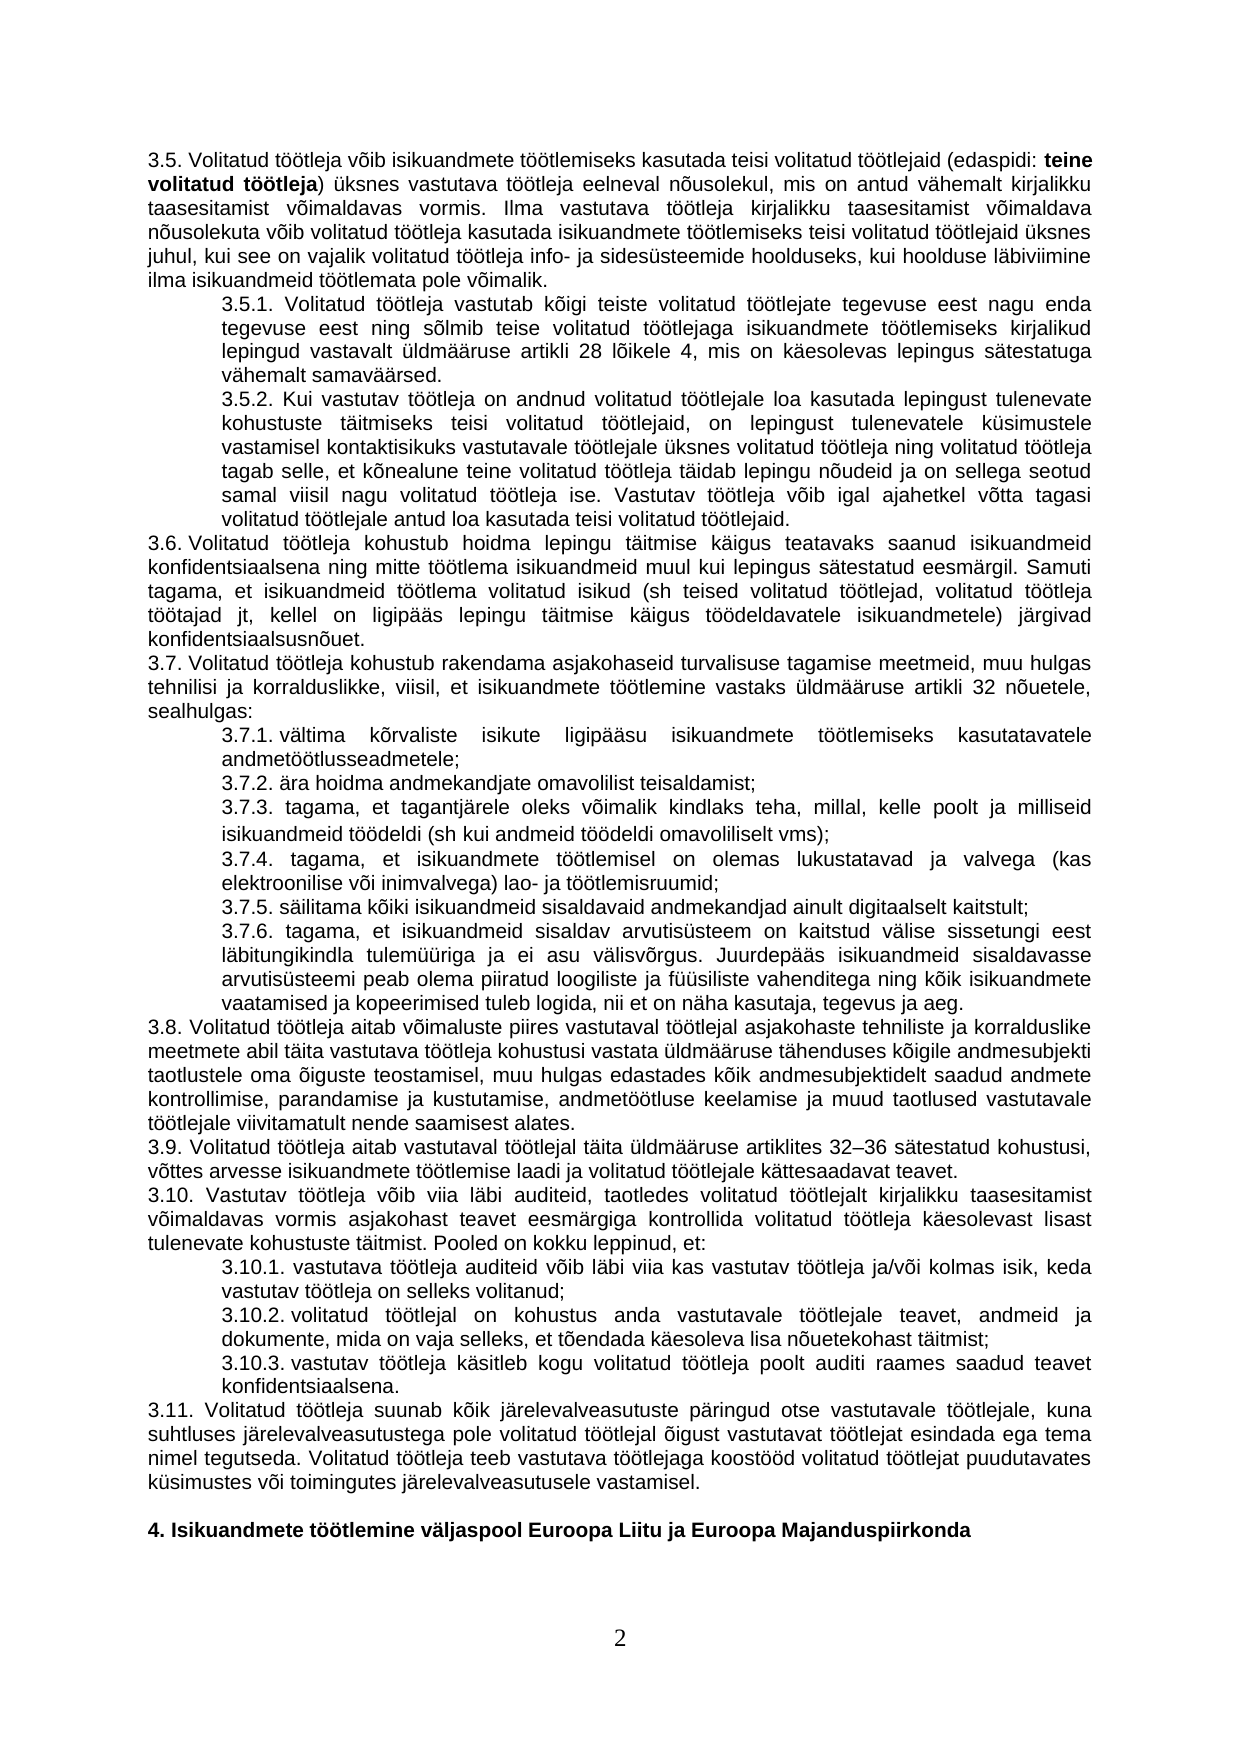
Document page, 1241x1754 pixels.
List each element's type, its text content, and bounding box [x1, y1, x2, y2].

text 3.7. Volitatud töötleja kohustub rakendama asjakohaseid turvalisuse tagamise meetmeid, muu hulgas tehnilisi ja korralduslikke, viisil, et isikuandmete töötlemine vastaks üldmääruse artikli 32 nõuetele, sealhulgas: [148, 651, 1093, 723]
text 3.7.4. tagama, et isikuandmete töötlemisel on olemas lukustatavad ja valvega (kas elektroonilise või inimvalvega) lao- ja töötlemisruumid; [221, 847, 1093, 895]
text 3.5. Volitatud töötleja võib isikuandmete töötlemiseks kasutada teisi volitatud töötlejaid (edaspidi: teine volitatud töötleja) üksnes vastutava töötleja eelneval nõusolekul, mis on antud vähemalt kirjalikku taasesitamist võimaldavas vormis. Ilma vastutava töötleja kirjalikku taasesitamist võimaldava nõusolekuta võib volitatud töötleja kasutada isikuandmete töötlemiseks teisi volitatud töötlejaid üksnes juhul, kui see on vajalik volitatud töötleja info- ja sidesüsteemide hoolduseks, kui hoolduse läbiviimine ilma isikuandmeid töötlemata pole võimalik. [148, 148, 1093, 291]
text 3.8. Volitatud töötleja aitab võimaluste piires vastutaval töötlejal asjakohaste tehniliste ja korralduslike meetmete abil täita vastutava töötleja kohustusi vastata üldmääruse tähenduses kõigile andmesubjekti taotlustele oma õiguste teostamisel, muu hulgas edastades kõik andmesubjektidelt saadud andmete kontrollimise, parandamise ja kustutamise, andmetöötluse keelamise ja muud taotlused vastutavale töötlejale viivitamatult nende saamisest alates. [148, 1015, 1093, 1135]
text 3.10.1. vastutava töötleja auditeid võib läbi viia kas vastutav töötleja ja/või kolmas isik, keda vastutav töötleja on selleks volitanud; [221, 1254, 1093, 1302]
text 3.10.3. vastutav töötleja käsitleb kogu volitatud töötleja poolt auditi raames saadud teavet konfidentsiaalsena. [221, 1350, 1093, 1398]
text 3.9. Volitatud töötleja aitab vastutaval töötlejal täita üldmääruse artiklites 32–36 sätestatud kohustusi, võttes arvesse isikuandmete töötlemise laadi ja volitatud töötlejale kättesaadavat teavet. [148, 1135, 1093, 1183]
text 3.11. Volitatud töötleja suunab kõik järelevalveasutuste päringud otse vastutavale töötlejale, kuna suhtluses järelevalveasutustega pole volitatud töötlejal õigust vastutavat töötlejat esindada ega tema nimel tegutseda. Volitatud töötleja teeb vastutava töötlejaga koostööd volitatud töötlejat puudutavates küsimustes või toimingutes järelevalveasutusele vastamisel. [148, 1398, 1093, 1494]
text 3.7.1. vältima kõrvaliste isikute ligipääsu isikuandmete töötlemiseks kasutatavatele andmetöötlusseadmetele; [221, 723, 1093, 771]
text 3.7.3. tagama, et tagantjärele oleks võimalik kindlaks teha, millal, kelle poolt ja milliseid isikuandmeid töödeldi (sh kui andmeid töödeldi omavoliliselt vms); [221, 794, 1093, 847]
text 3.5.2. Kui vastutav töötleja on andnud volitatud töötlejale loa kasutada lepingust tulenevate kohustuste täitmiseks teisi volitatud töötlejaid, on lepingust tulenevatele küsimustele vastamisel kontaktisikuks vastutavale töötlejale üksnes volitatud töötleja ning volitatud töötleja tagab selle, et kõnealune teine volitatud töötleja täidab lepingu nõudeid ja on sellega seotud samal viisil nagu volitatud töötleja ise. Vastutav töötleja võib igal ajahetkel võtta tagasi volitatud töötlejale antud loa kasutada teisi volitatud töötlejaid. [221, 387, 1093, 531]
text 3.5.1. Volitatud töötleja vastutab kõigi teiste volitatud töötlejate tegevuse eest nagu enda tegevuse eest ning sõlmib teise volitatud töötlejaga isikuandmete töötlemiseks kirjalikud lepingud vastavalt üldmääruse artikli 28 lõikele 4, mis on käesolevas lepingus sätestatuga vähemalt samaväärsed. [221, 291, 1093, 387]
text 4. Isikuandmete töötlemine väljaspool Euroopa Liitu ja Euroopa Majanduspiirkonda [148, 1518, 1093, 1542]
text 3.10.2. volitatud töötlejal on kohustus anda vastutavale töötlejale teavet, andmeid ja dokumente, mida on vaja selleks, et tõendada käesoleva lisa nõuetekohast täitmist; [221, 1302, 1093, 1350]
text 3.6. Volitatud töötleja kohustub hoidma lepingu täitmise käigus teatavaks saanud isikuandmeid konfidentsiaalsena ning mitte töötlema isikuandmeid muul kui lepingus sätestatud eesmärgil. Samuti tagama, et isikuandmeid töötlema volitatud isikud (sh teised volitatud töötlejad, volitatud töötleja töötajad jt, kellel on ligipääs lepingu täitmise käigus töödeldavatele isikuandmetele) järgivad konfidentsiaalsusnõuet. [148, 531, 1093, 651]
text 3.7.5. säilitama kõiki isikuandmeid sisaldavaid andmekandjad ainult digitaalselt kaitstult; [221, 895, 1093, 919]
text 3.10. Vastutav töötleja võib viia läbi auditeid, taotledes volitatud töötlejalt kirjalikku taasesitamist võimaldavas vormis asjakohast teavet eesmärgiga kontrollida volitatud töötleja käesolevast lisast tulenevate kohustuste täitmist. Pooled on kokku leppinud, et: [148, 1183, 1093, 1254]
text 3.7.2. ära hoidma andmekandjate omavolilist teisaldamist; [221, 771, 1093, 794]
text 3.7.6. tagama, et isikuandmeid sisaldav arvutisüsteem on kaitstud välise sissetungi eest läbitungikindla tulemüüriga ja ei asu välisvõrgus. Juurdepääs isikuandmeid sisaldavasse arvutisüsteemi peab olema piiratud loogiliste ja füüsiliste vahenditega ning kõik isikuandmete vaatamised ja kopeerimised tuleb logida, nii et on näha kasutaja, tegevus ja aeg. [221, 919, 1093, 1015]
